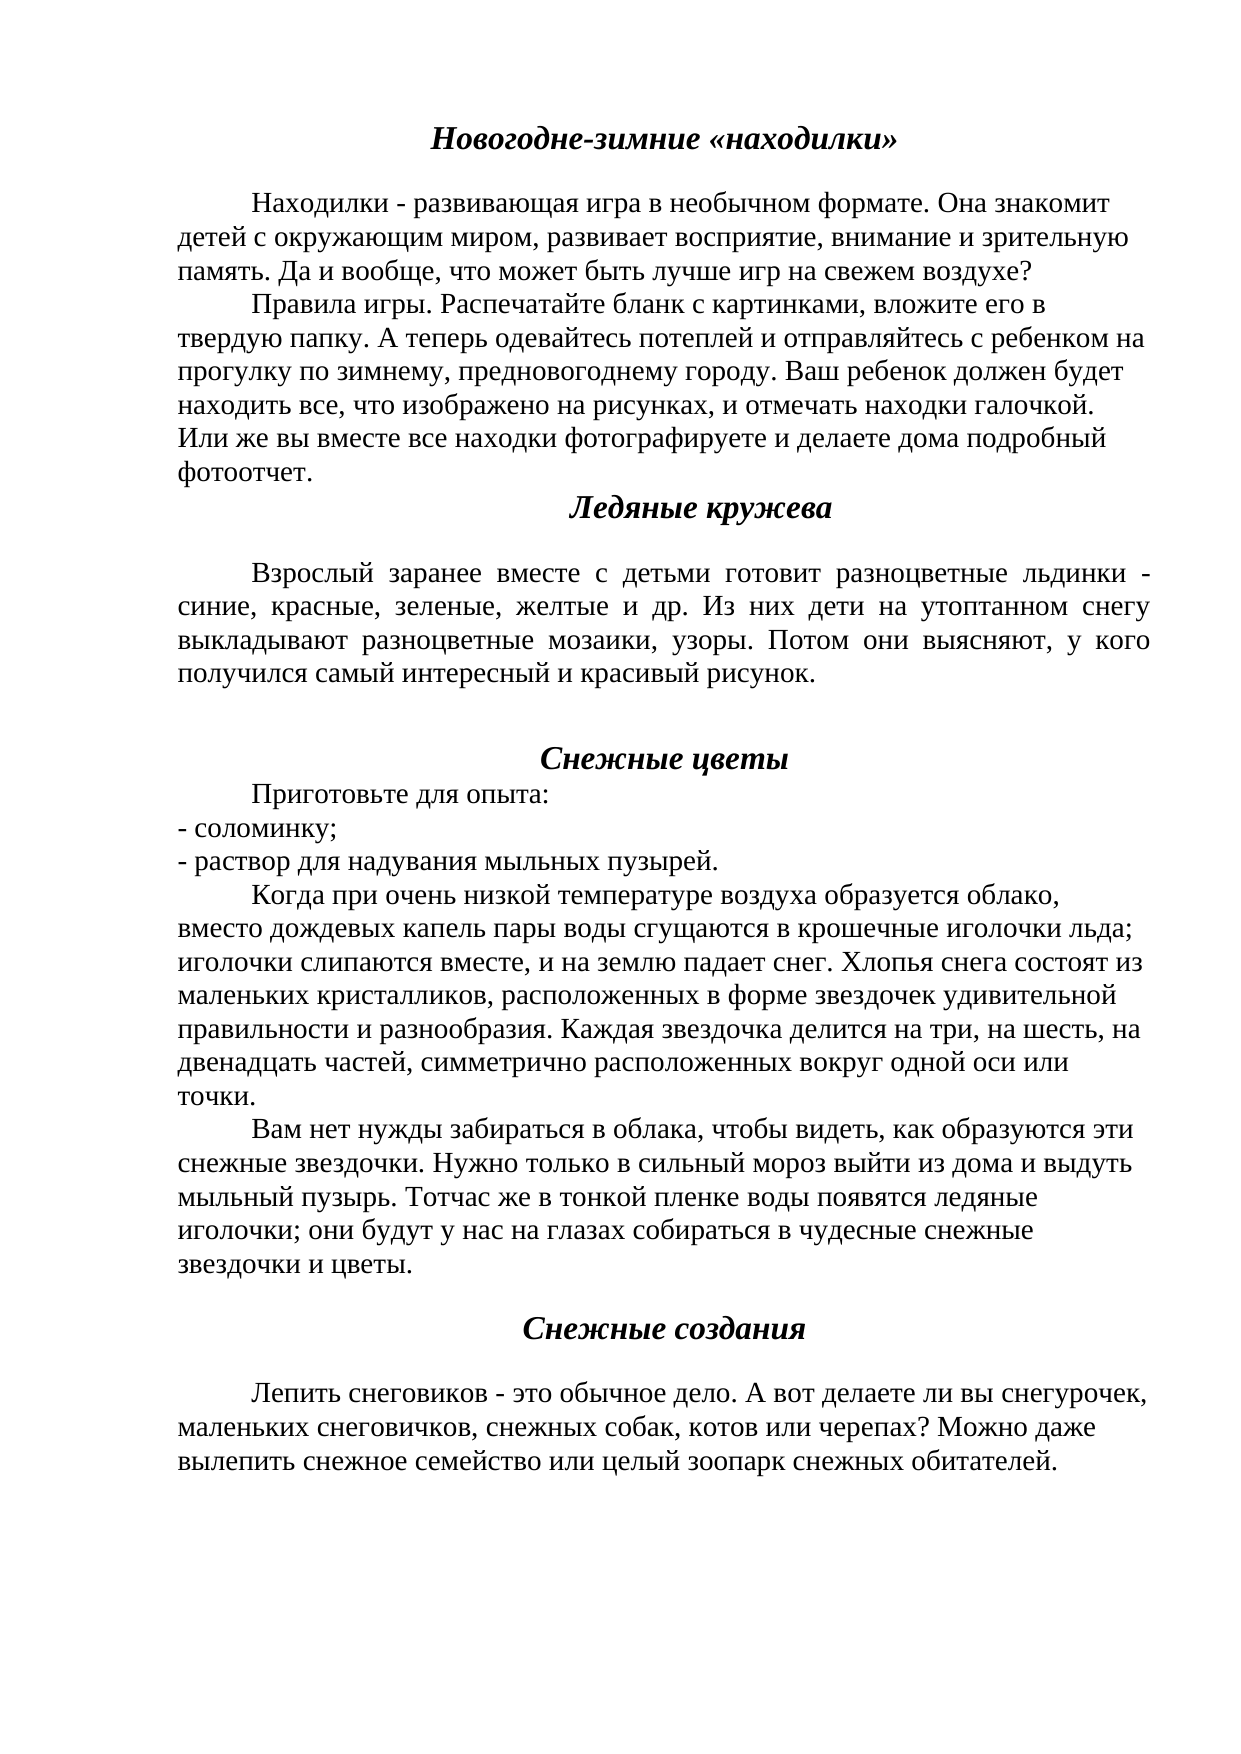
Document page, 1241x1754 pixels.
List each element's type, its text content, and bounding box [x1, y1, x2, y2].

text Ледяные кружева [177, 487, 1152, 526]
text Новогодне-зимние «находилки» [177, 118, 1152, 156]
text Лепить снеговиков - это обычное дело. А вот делаете ли вы снегурочек, маленьких снеговичков, снежных собак, котов или черепах? Можно даже вылепить снежное семейство или целый зоопарк снежных обитателей. [177, 1376, 1152, 1476]
text - соломинку; - раствор для надувания мыльных пузырей. [177, 810, 1152, 877]
text Находилки - развивающая игра в необычном формате. Она знакомит детей с окружающим миром, развивает восприятие, внимание и зрительную память. Да и вообще, что может быть лучше игр на свежем воздухе? [177, 186, 1152, 286]
text Правила игры. Распечатайте бланк с картинками, вложите его в твердую папку. А теперь одевайтесь потеплей и отправляйтесь с ребенком на прогулку по зимнему, предновогоднему городу. Ваш ребенок должен будет находить все, что изображено на рисунках, и отмечать находки галочкой. Или же вы вместе все находки фотографируете и делаете дома подробный фотоотчет. [177, 286, 1152, 487]
text Приготовьте для опыта: [177, 776, 1152, 810]
text Когда при очень низкой температуре воздуха образуется облако, вместо дождевых капель пары воды сгущаются в крошечные иголочки льда; иголочки слипаются вместе, и на землю падает снег. Хлопья снега состоят из маленьких кристалликов, расположенных в форме звездочек удивительной правильности и разнообразия. Каждая звездочка делится на три, на шесть, на двенадцать частей, симметрично расположенных вокруг одной оси или точки. [177, 877, 1152, 1112]
text Взрослый заранее вместе с детьми готовит разноцветные льдинки - синие, красные, зеленые, желтые и др. Из них дети на утоптанном снегу выкладывают разноцветные мозаики, узоры. Потом они выясняют, у кого получился самый интересный и красивый рисунок. [177, 555, 1152, 689]
text Снежные создания [177, 1308, 1152, 1346]
text Снежные цветы [177, 738, 1152, 776]
text Вам нет нужды забираться в облака, чтобы видеть, как образуются эти снежные звездочки. Нужно только в сильный мороз выйти из дома и выдуть мыльный пузырь. Тотчас же в тонкой пленке воды появятся ледяные иголочки; они будут у нас на глазах собираться в чудесные снежные звездочки и цветы. [177, 1112, 1152, 1279]
